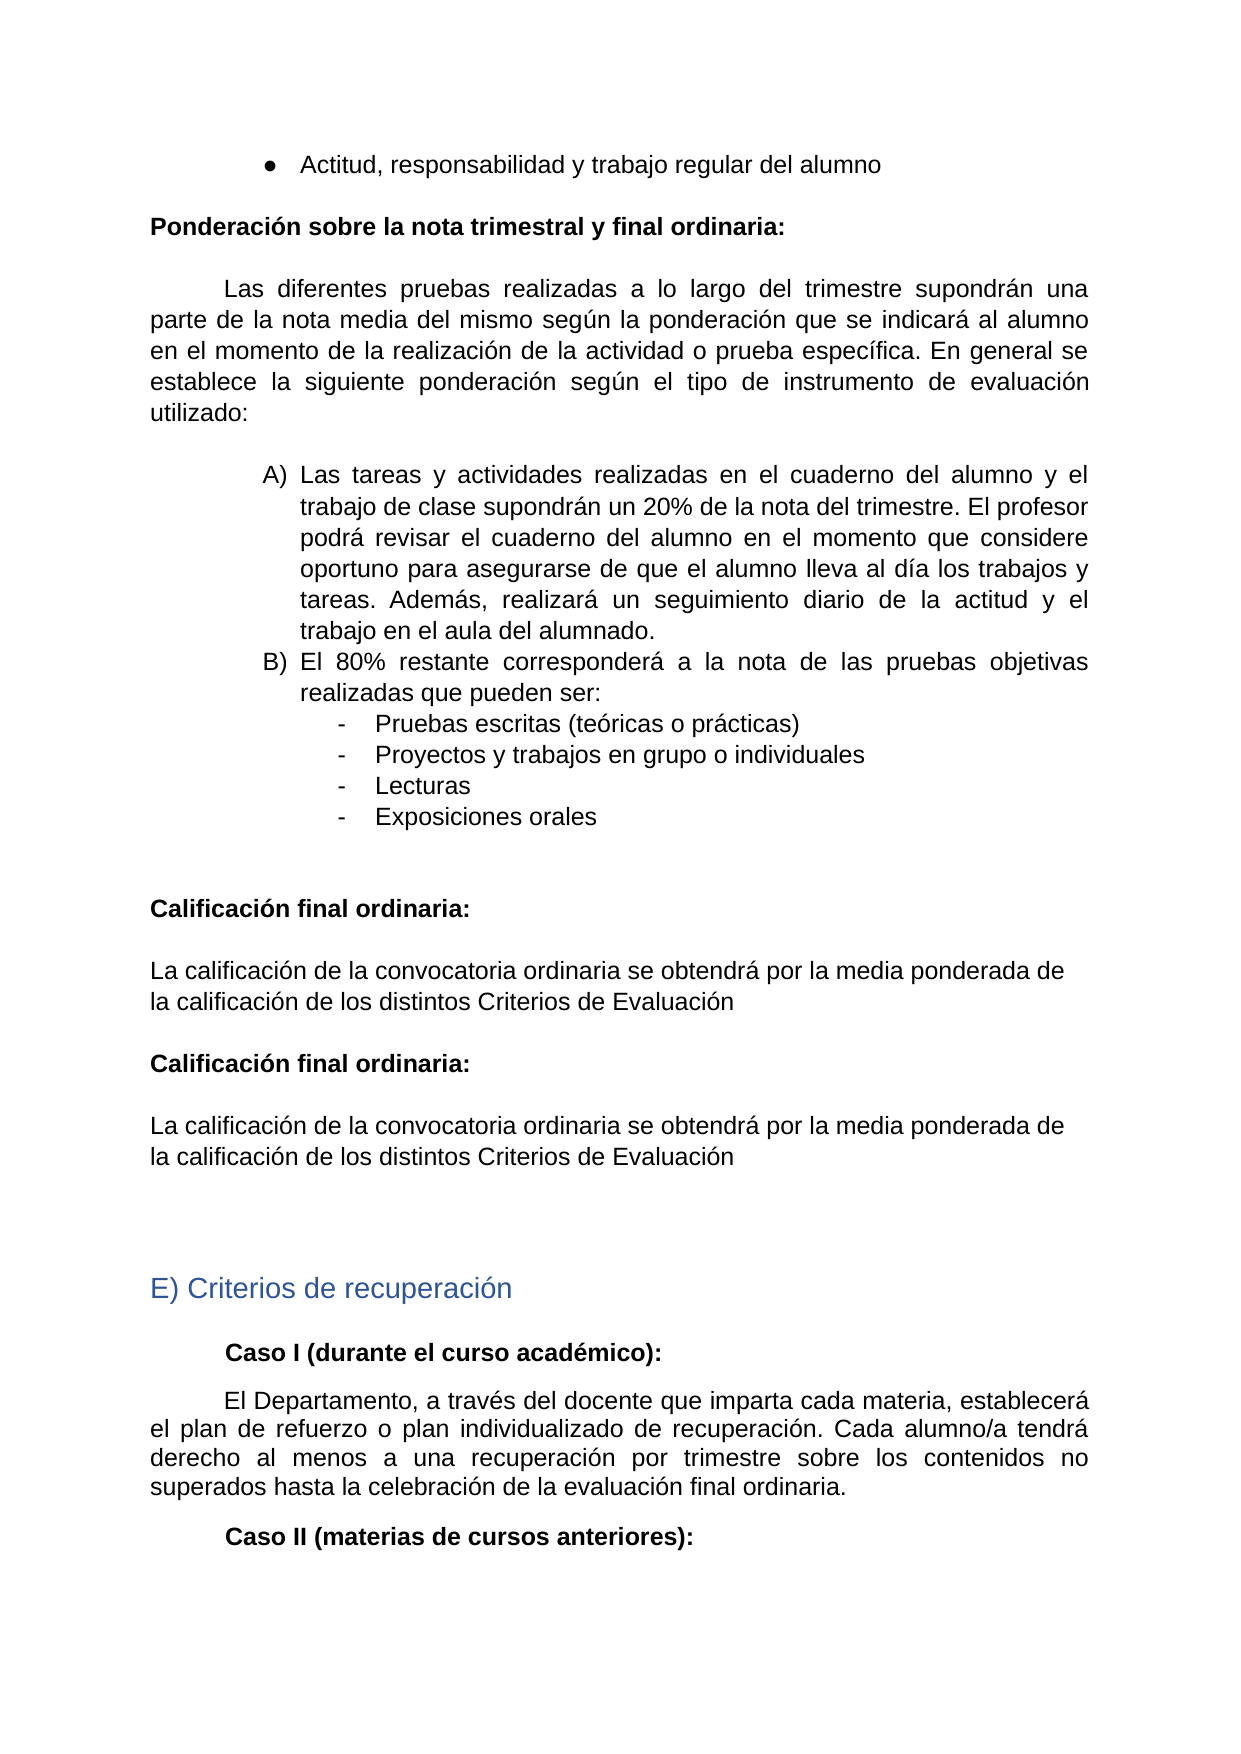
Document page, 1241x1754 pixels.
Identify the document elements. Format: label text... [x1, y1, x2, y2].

text La calificación de la convocatoria ordinaria se obtendrá por la media ponderada de la calificación de los distintos Criterios de Evaluación [150, 1111, 1090, 1171]
list Exposiciones orales [337, 802, 1090, 831]
text La calificación de la convocatoria ordinaria se obtendrá por la media ponderada de la calificación de los distintos Criterios de Evaluación [150, 956, 1090, 1016]
text Las diferentes pruebas realizadas a lo largo del trimestre supondrán una parte de la nota media del mismo según la ponderación que se indicará al alumno en el momento de la realización de la actividad o prueba específica. En general se establece la siguiente ponderación según el tipo de instrumento de evaluación utilizado: [150, 274, 1090, 427]
list Proyectos y trabajos en grupo o individuales [337, 740, 1090, 768]
list Las tareas y actividades realizadas en el cuaderno del alumno y el trabajo de clase supondrán un 20% de la nota del trimestre. El profesor podrá revisar el cuaderno del alumno en el momento que considere oportuno para asegurarse de que el alumno lleva al día los trabajos y tareas. Además, realizará un seguimiento diario de la actitud y el trabajo en el aula del alumnado. [262, 460, 1090, 644]
list Pruebas escritas (teóricas o prácticas) [337, 709, 1090, 737]
list Actitud, responsabilidad y trabajo regular del alumno [262, 150, 1090, 179]
text Caso I (durante el curso académico): [225, 1338, 1090, 1367]
list El 80% restante corresponderá a la nota de las pruebas objetivas realizadas que pueden ser: [262, 647, 1090, 706]
text Caso II (materias de cursos anteriores): [225, 1521, 1090, 1550]
subtitle E) Criterios de recuperación [150, 1271, 1090, 1304]
text Ponderación sobre la nota trimestral y final ordinaria: [150, 212, 1090, 241]
text Calificación final ordinaria: [150, 894, 1090, 923]
list Lecturas [337, 771, 1090, 799]
text Calificación final ordinaria: [150, 1049, 1090, 1078]
text El Departamento, a través del docente que imparta cada materia, establecerá el plan de refuerzo o plan individualizado de recuperación. Cada alumno/a tendrá derecho al menos a una recuperación por trimestre sobre los contenidos no superados hasta la celebración de la evaluación final ordinaria. [150, 1386, 1090, 1501]
